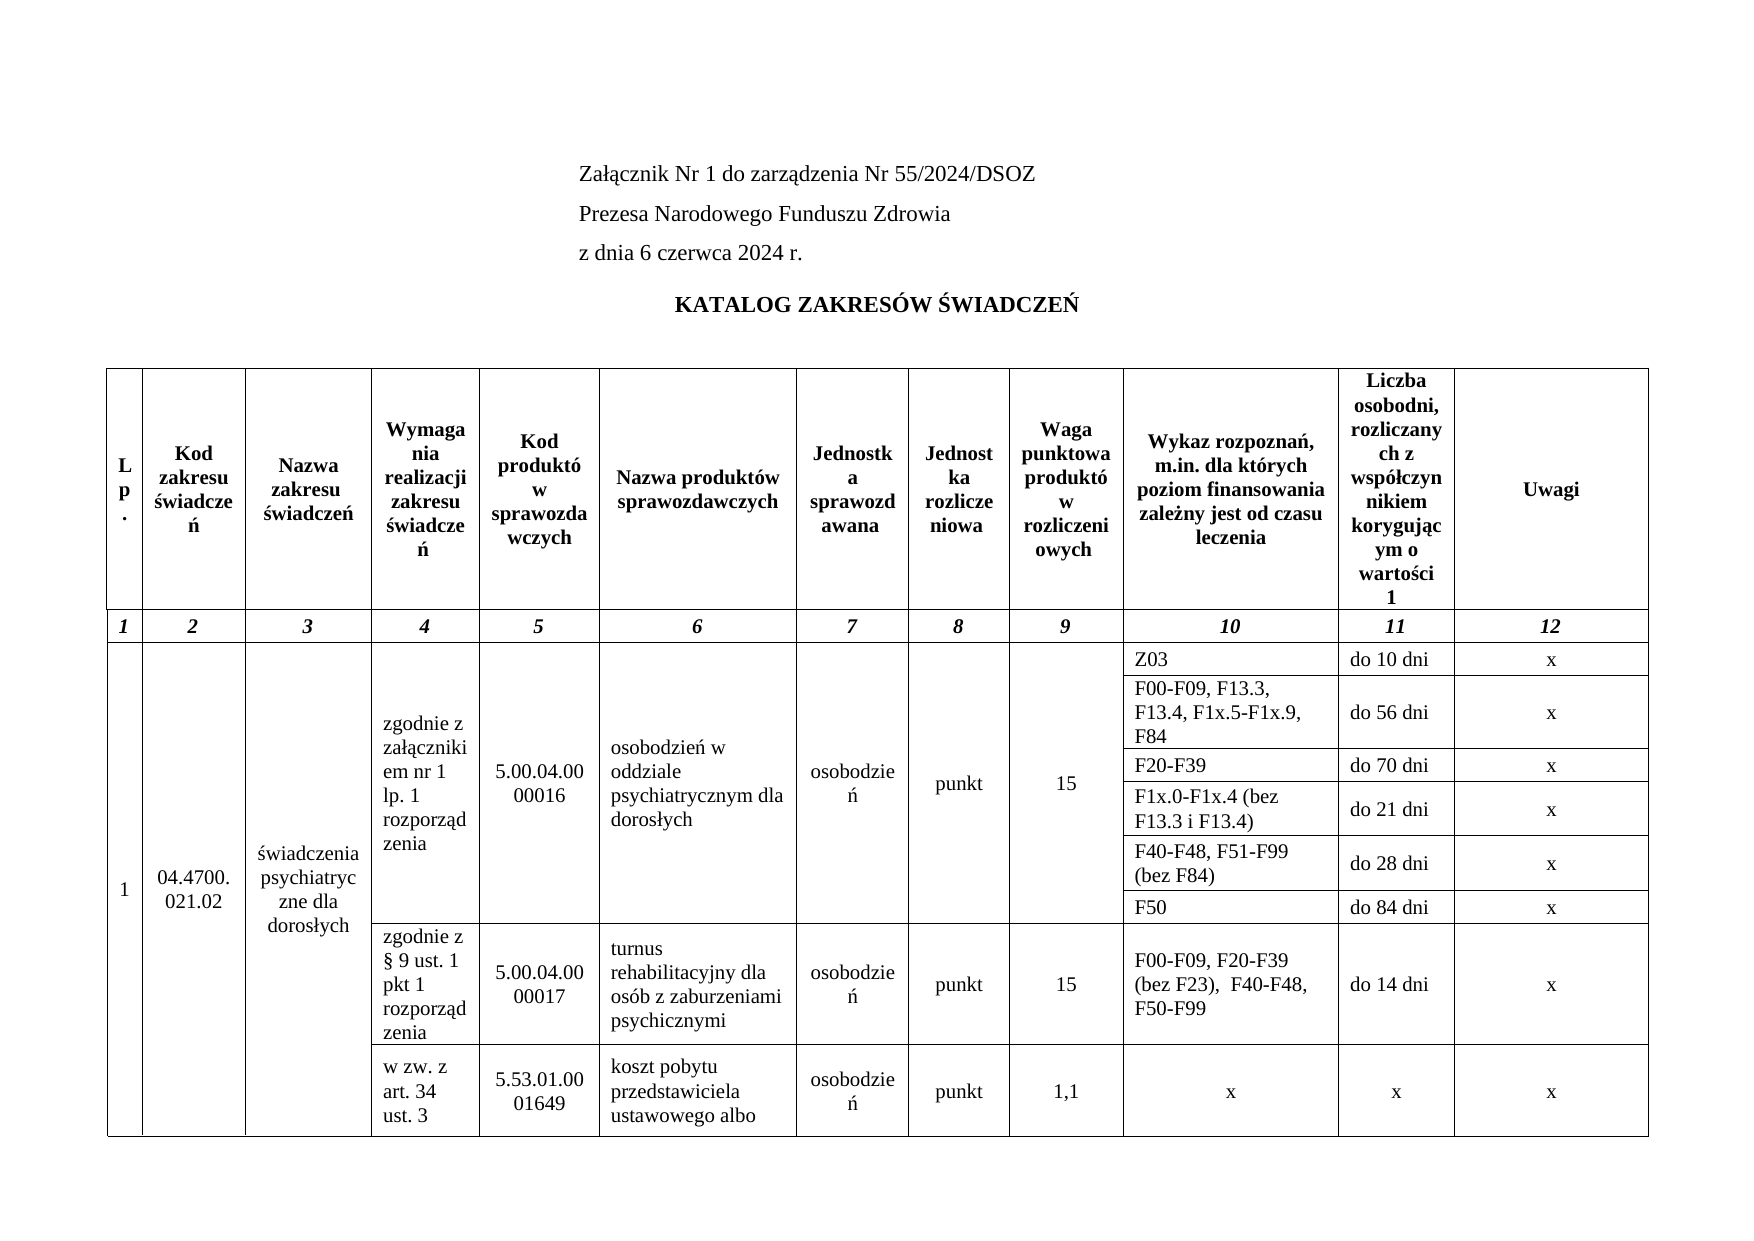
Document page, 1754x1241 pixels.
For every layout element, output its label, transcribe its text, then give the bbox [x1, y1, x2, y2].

table_cell 5.53.01.0001649 [480, 1045, 599, 1136]
table_cell x [1124, 1045, 1338, 1136]
table_cell do 84 dni [1339, 891, 1454, 923]
table_header Kod produktów sprawozdawczych [480, 369, 599, 609]
table_cell osobodzień [797, 1045, 908, 1136]
table_cell punkt [909, 924, 1009, 1044]
table_cell 12 [1455, 610, 1648, 642]
table_cell zgodnie z załącznikiem nr 1 lp. 1 rozporządzenia [372, 643, 479, 923]
table_cell x [1455, 749, 1648, 781]
table_cell F1x.0-F1x.4 (bez F13.3 i F13.4) [1124, 782, 1338, 835]
table_cell turnus rehabilitacyjny dla osób z zaburzeniami psychicznymi [600, 924, 796, 1044]
table_cell osobodzień [797, 643, 908, 923]
table_header Jednostka rozliczeniowa [909, 369, 1009, 609]
table_cell x [1455, 676, 1648, 748]
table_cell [600, 1045, 796, 1136]
table_cell świadczenia psychiatryczne dla dorosłych [245, 643, 371, 1136]
table_cell do 21 dni [1339, 782, 1454, 835]
table_cell 5 [480, 610, 599, 642]
table_header Wykaz rozpoznań, m.in. dla których poziom finansowania zależny jest od czasu leczenia [1124, 369, 1338, 609]
table_header Kod zakresu świadczeń [143, 369, 245, 609]
table_cell F00-F09, F13.3, F13.4, F1x.5-F1x.9, F84 [1124, 676, 1338, 748]
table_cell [372, 1045, 479, 1136]
table_header Nazwa produktów sprawozdawczych [600, 369, 796, 609]
table_cell F20-F39 [1124, 749, 1338, 781]
table_header Wymagania realizacji zakresu świadczeń [372, 369, 479, 609]
table_cell x [1455, 782, 1648, 835]
table_cell x [1455, 836, 1648, 890]
table_header Jednostka sprawozdawana [797, 369, 908, 609]
table_cell 3 [246, 610, 371, 642]
table_cell do 28 dni [1339, 836, 1454, 890]
table_cell x [1455, 891, 1648, 923]
table_cell osobodzień [797, 924, 908, 1044]
table_cell x [1339, 1045, 1454, 1136]
table_cell 1 [108, 643, 142, 1136]
table_header Waga punktowa produktów rozliczeniowych [1010, 369, 1123, 609]
table_cell 04.4700.021.02 [142, 643, 245, 1136]
table_cell 6 [600, 610, 796, 642]
table_cell punkt [909, 1045, 1009, 1136]
table_cell 5.00.04.0000017 [480, 924, 599, 1044]
table_cell 8 [909, 610, 1009, 642]
table_header Nazwa zakresu świadczeń [246, 369, 371, 609]
text KATALOG ZAKRESÓW ŚWIADCZEŃ [106, 291, 1648, 317]
table_cell 4 [372, 610, 479, 642]
table_cell F40-F48, F51-F99 (bez F84) [1124, 836, 1338, 890]
table_cell do 56 dni [1339, 676, 1454, 748]
table_cell punkt [909, 643, 1009, 923]
table_cell x [1455, 1045, 1648, 1136]
table_cell 1 [108, 610, 142, 642]
table_cell 15 [1010, 924, 1123, 1044]
table_cell do 10 dni [1339, 643, 1454, 675]
table_cell do 70 dni [1339, 749, 1454, 781]
table_cell Z03 [1124, 643, 1338, 675]
table_cell 5.00.04.0000016 [480, 643, 599, 923]
table_header Liczba osobodni, rozliczanych z współczynnikiem korygującym o wartości 1 [1339, 369, 1454, 609]
table_cell F50 [1124, 891, 1338, 923]
table_cell x [1455, 643, 1648, 675]
table_header Lp. [107, 369, 142, 609]
table_cell F00-F09, F20-F39 (bez F23), F40-F48, F50-F99 [1124, 924, 1338, 1044]
table_cell zgodnie z § 9 ust. 1 pkt 1 rozporządzenia [372, 924, 479, 1044]
table_cell 1,1 [1010, 1045, 1123, 1136]
table_cell 9 [1010, 610, 1123, 642]
table_cell do 14 dni [1339, 924, 1454, 1044]
table_cell 11 [1339, 610, 1454, 642]
table_cell osobodzień w oddziale psychiatrycznym dla dorosłych [600, 643, 796, 923]
table_cell 15 [1010, 643, 1123, 923]
table_cell 2 [143, 610, 245, 642]
table_cell 10 [1124, 610, 1338, 642]
text Załącznik Nr 1 do zarządzenia Nr 55/2024/DSOZ Prezesa Narodowego Funduszu Zdrowia z dnia 6 czerwca 2024 r. [579, 160, 1648, 265]
table_cell 7 [797, 610, 908, 642]
table_header Uwagi [1455, 369, 1648, 609]
table_cell x [1455, 924, 1648, 1044]
